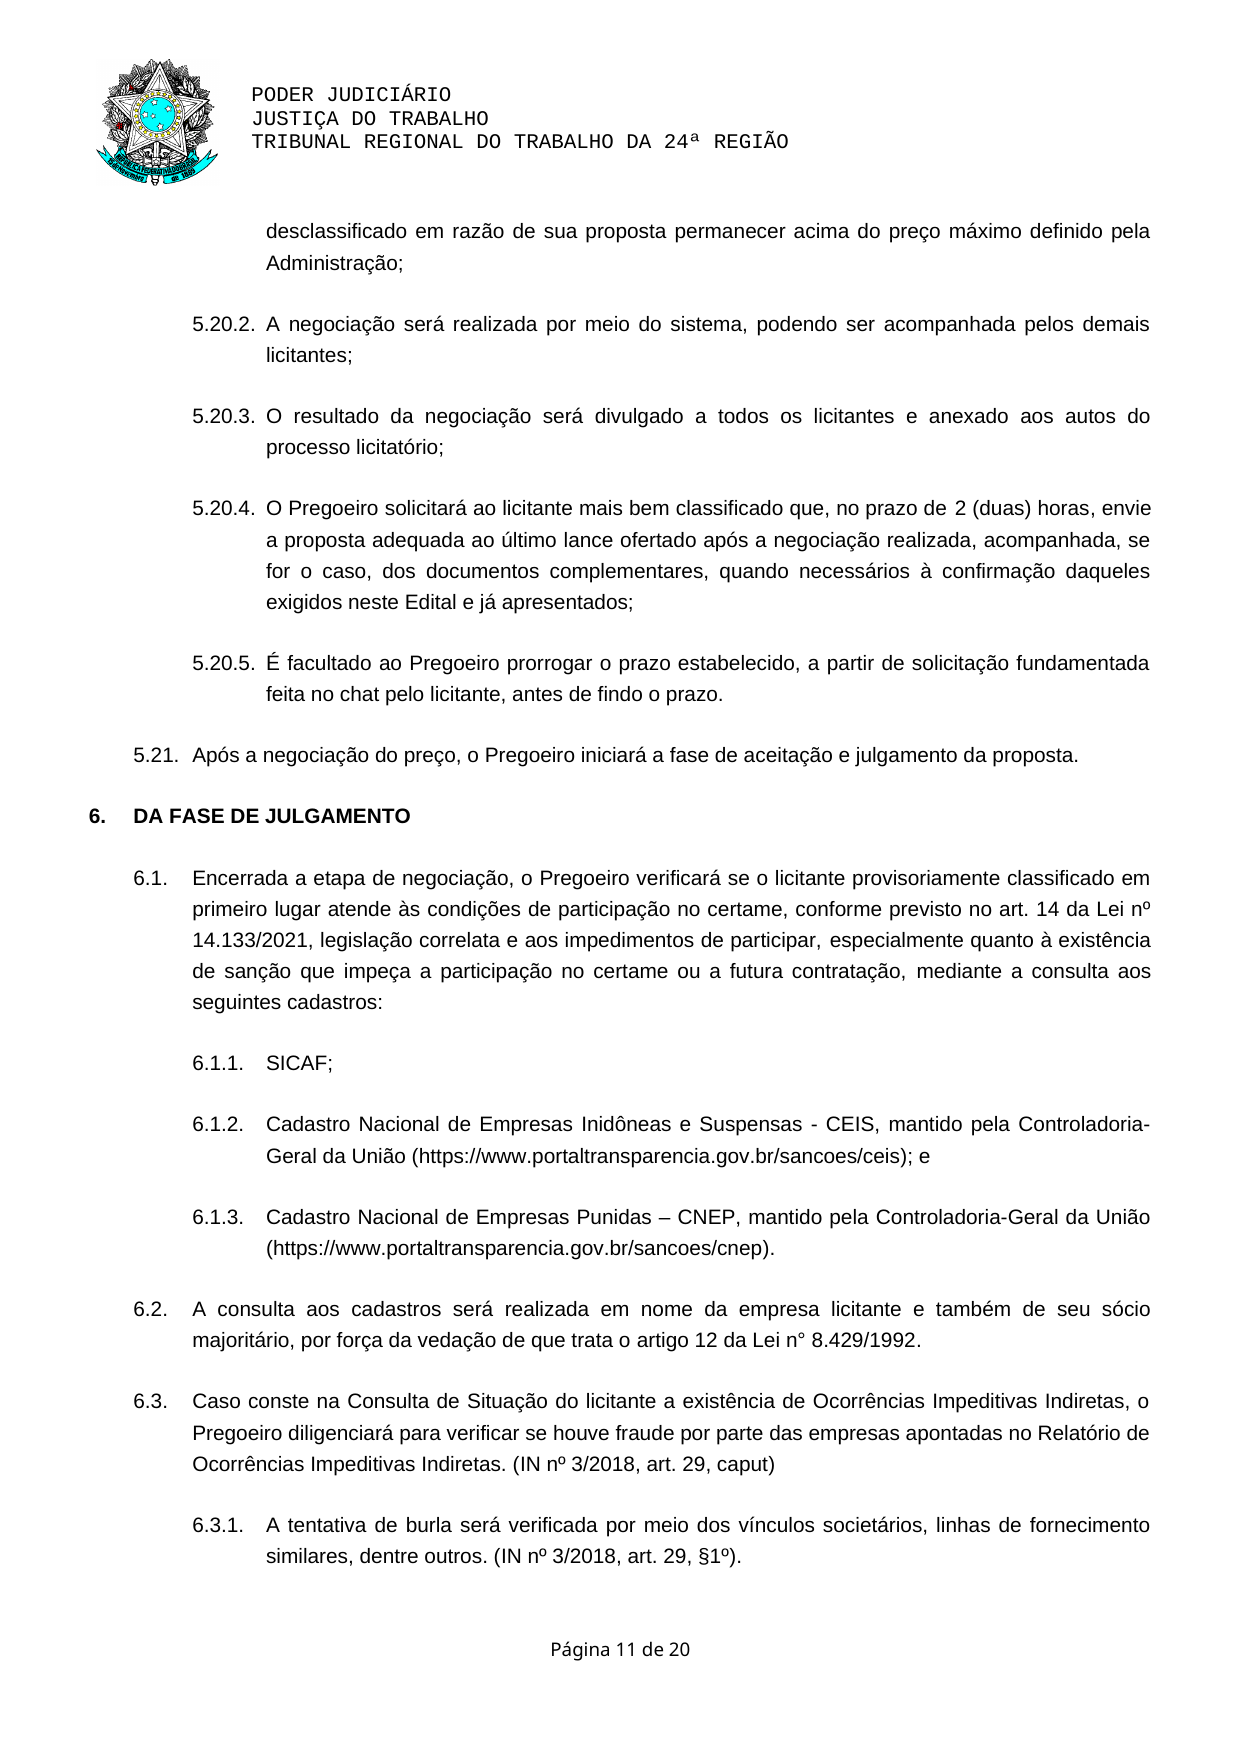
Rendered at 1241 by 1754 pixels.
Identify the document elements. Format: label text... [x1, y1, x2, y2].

text Encerrada a etapa de negociação, o Pregoeiro verificará se o licitante provisoriamente classificado em primeiro lugar atende às condições de participação no certame, conforme previsto no art. 14 da Lei nº 14.133/2021, legislação correlata e aos impedimentos de participar, especialmente quanto à existência de sanção que impeça a participação no certame ou a futura contratação, mediante a consulta aos seguintes cadastros: [133, 865, 1152, 1014]
list A negociação será realizada por meio do sistema, podendo ser acompanhada pelos demais licitantes; [192, 312, 1152, 367]
text Caso conste na Consulta de Situação do licitante a existência de Ocorrências Impeditivas Indiretas, o Pregoeiro diligenciará para verificar se houve fraude por parte das empresas apontadas no Relatório de Ocorrências Impeditivas Indiretas. (IN nº 3/2018, art. 29, caput) [133, 1389, 1152, 1475]
list O Pregoeiro solicitará ao licitante mais bem classificado que, no prazo de 2 (duas) horas, envie a proposta adequada ao último lance ofertado após a negociação realizada, acompanhada, se for o caso, dos documentos complementares, quando necessários à confirmação daqueles exigidos neste Edital e já apresentados; [192, 496, 1152, 614]
text A consulta aos cadastros será realizada em nome da empresa licitante e também de seu sócio majoritário, por força da vedação de que trata o artigo 12 da Lei n° 8.429/1992. [133, 1297, 1152, 1352]
text Após a negociação do preço, o Pregoeiro iniciará a fase de aceitação e julgamento da proposta. [133, 743, 1152, 767]
text DA FASE DE JULGAMENTO [89, 804, 1152, 828]
list A tentativa de burla será verificada por meio dos vínculos societários, linhas de fornecimento similares, dentre outros. (IN nº 3/2018, art. 29, §1º). [192, 1513, 1152, 1568]
list Cadastro Nacional de Empresas Inidôneas e Suspensas - CEIS, mantido pela Controladoria-Geral da União (https://www.portaltransparencia.gov.br/sancoes/ceis); e [192, 1112, 1152, 1167]
list O resultado da negociação será divulgado a todos os licitantes e anexado aos autos do processo licitatório; [192, 404, 1152, 459]
list É facultado ao Pregoeiro prorrogar o prazo estabelecido, a partir de solicitação fundamentada feita no chat pelo licitante, antes de findo o prazo. [192, 651, 1152, 706]
list Cadastro Nacional de Empresas Punidas – CNEP, mantido pela Controladoria-Geral da União (https://www.portaltransparencia.gov.br/sancoes/cnep). [192, 1204, 1152, 1260]
picture [96, 59, 220, 186]
list SICAF; [192, 1051, 1152, 1075]
